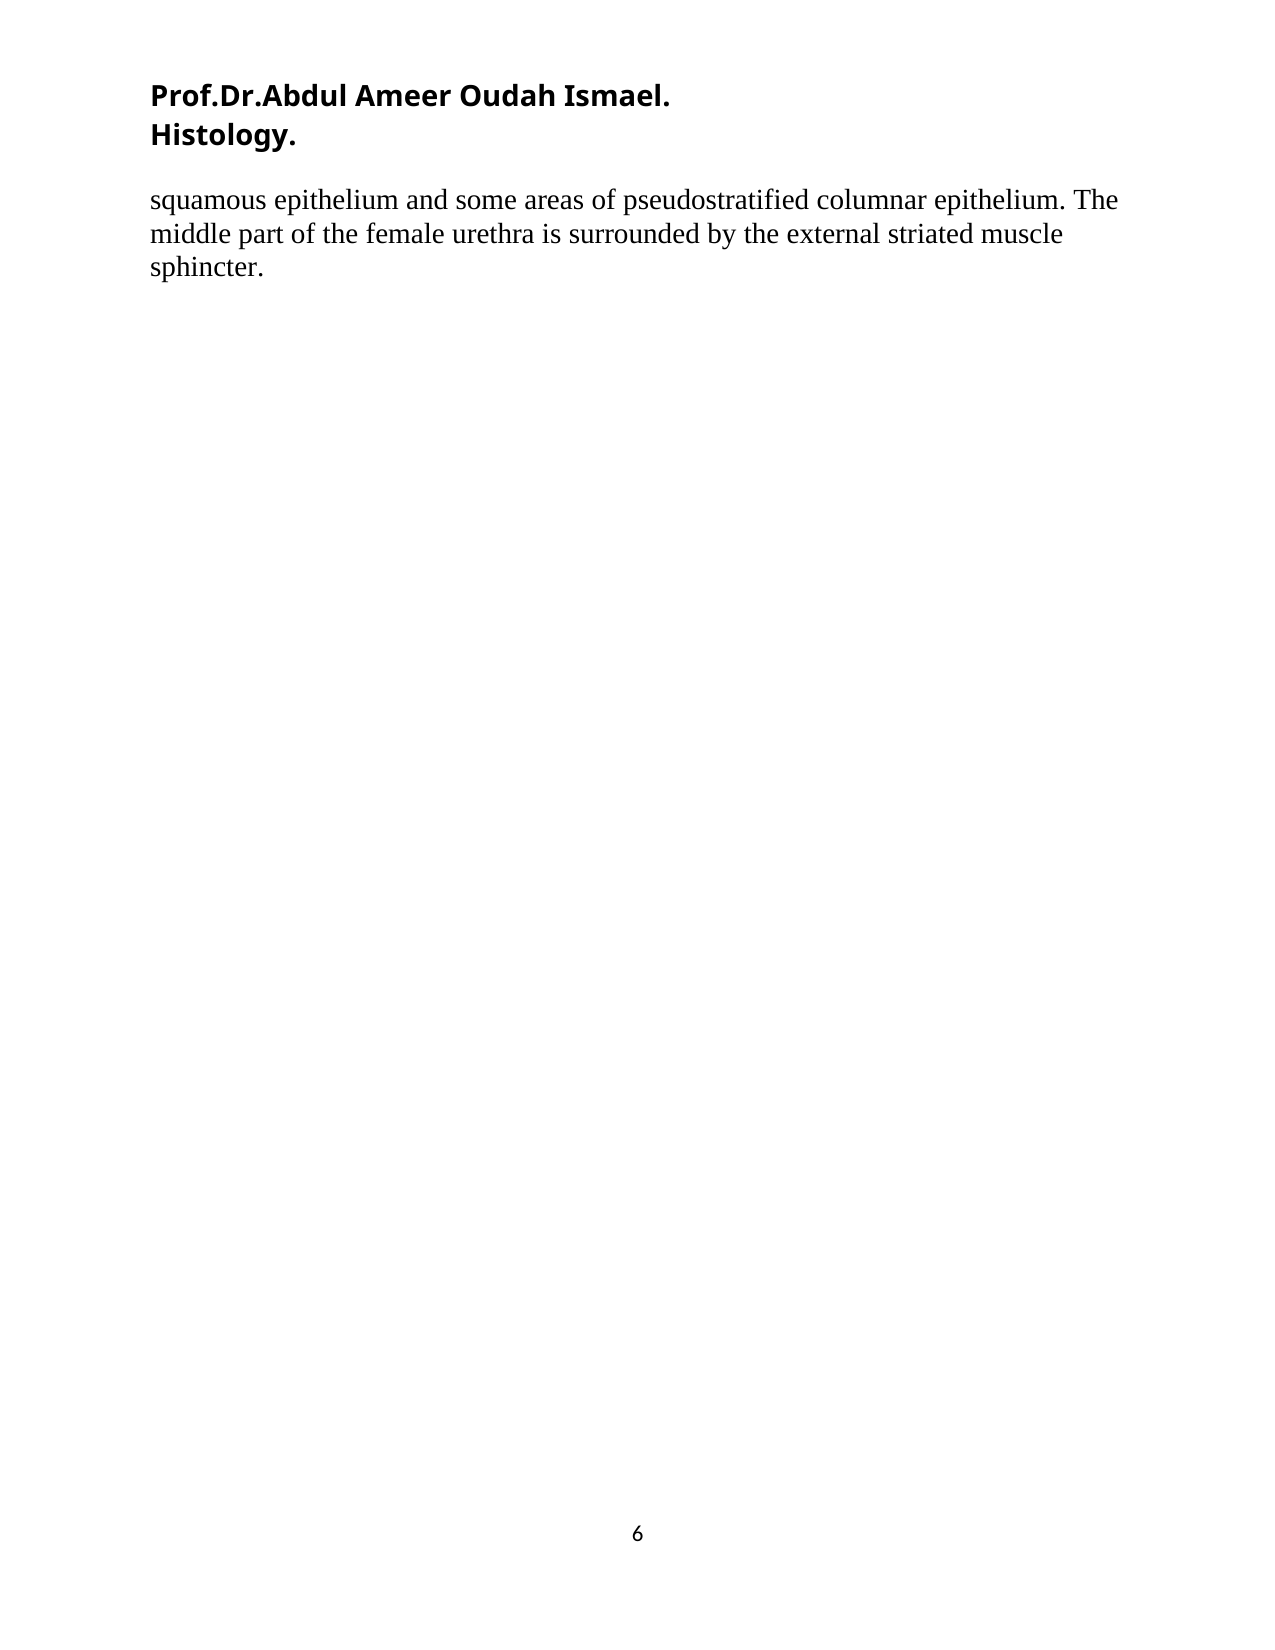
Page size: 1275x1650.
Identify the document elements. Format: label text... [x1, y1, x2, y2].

text squamous epithelium and some areas of pseudostratified columnar epithelium. The middle part of the female urethra is surrounded by the external striated muscle [150, 182, 1125, 249]
text sphincter. [150, 249, 1125, 283]
